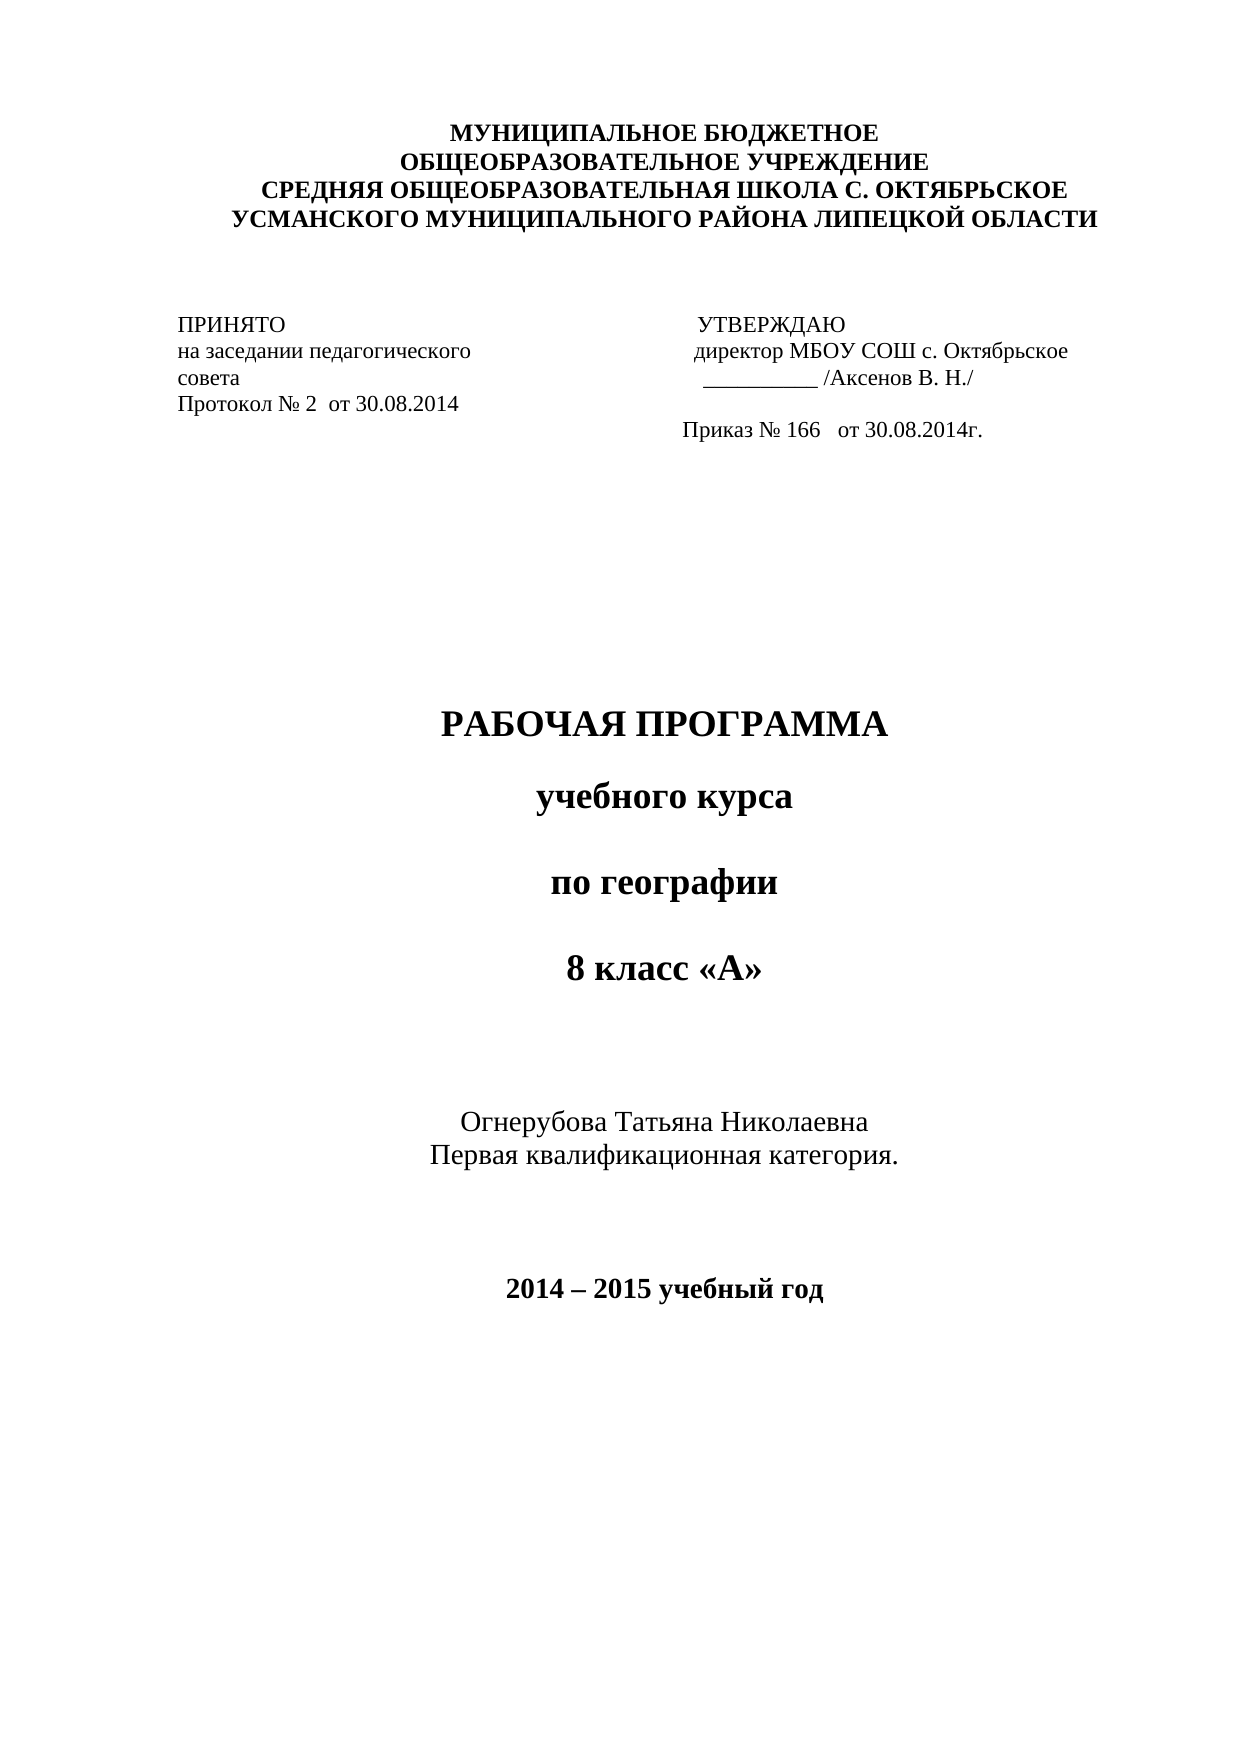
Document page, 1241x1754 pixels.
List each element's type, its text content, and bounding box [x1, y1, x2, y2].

text 8 класс «А» [177, 946, 1152, 989]
text Огнерубова Татьяна Николаевна [177, 1104, 1152, 1137]
text по географии [177, 859, 1152, 903]
text совета __________ /Аксенов В. Н./ [177, 364, 1152, 390]
text Протокол № 2 от 30.08.2014 [177, 390, 1152, 416]
text МУНИЦИПАЛЬНОЕ БЮДЖЕТНОЕ [177, 118, 1152, 147]
text СРЕДНЯЯ ОБЩЕОБРАЗОВАТЕЛЬНАЯ ШКОЛА С. ОКТЯБРЬСКОЕ [177, 176, 1152, 204]
text Приказ № 166 от 30.08.2014г. [177, 416, 1152, 443]
text 2014 – 2015 учебный год [177, 1272, 1152, 1305]
text Первая квалификационная категория. [177, 1137, 1152, 1171]
text учебного курса [177, 773, 1152, 816]
text УСМАНСКОГО МУНИЦИПАЛЬНОГО РАЙОНА ЛИПЕЦКОЙ ОБЛАСТИ [177, 204, 1152, 233]
text на заседании педагогического директор МБОУ СОШ с. Октябрьское [177, 337, 1152, 364]
text ПРИНЯТО УТВЕРЖДАЮ [177, 311, 1152, 337]
text РАБОЧАЯ ПРОГРАММА [177, 701, 1152, 744]
text ОБЩЕОБРАЗОВАТЕЛЬНОЕ УЧРЕЖДЕНИЕ [177, 147, 1152, 176]
